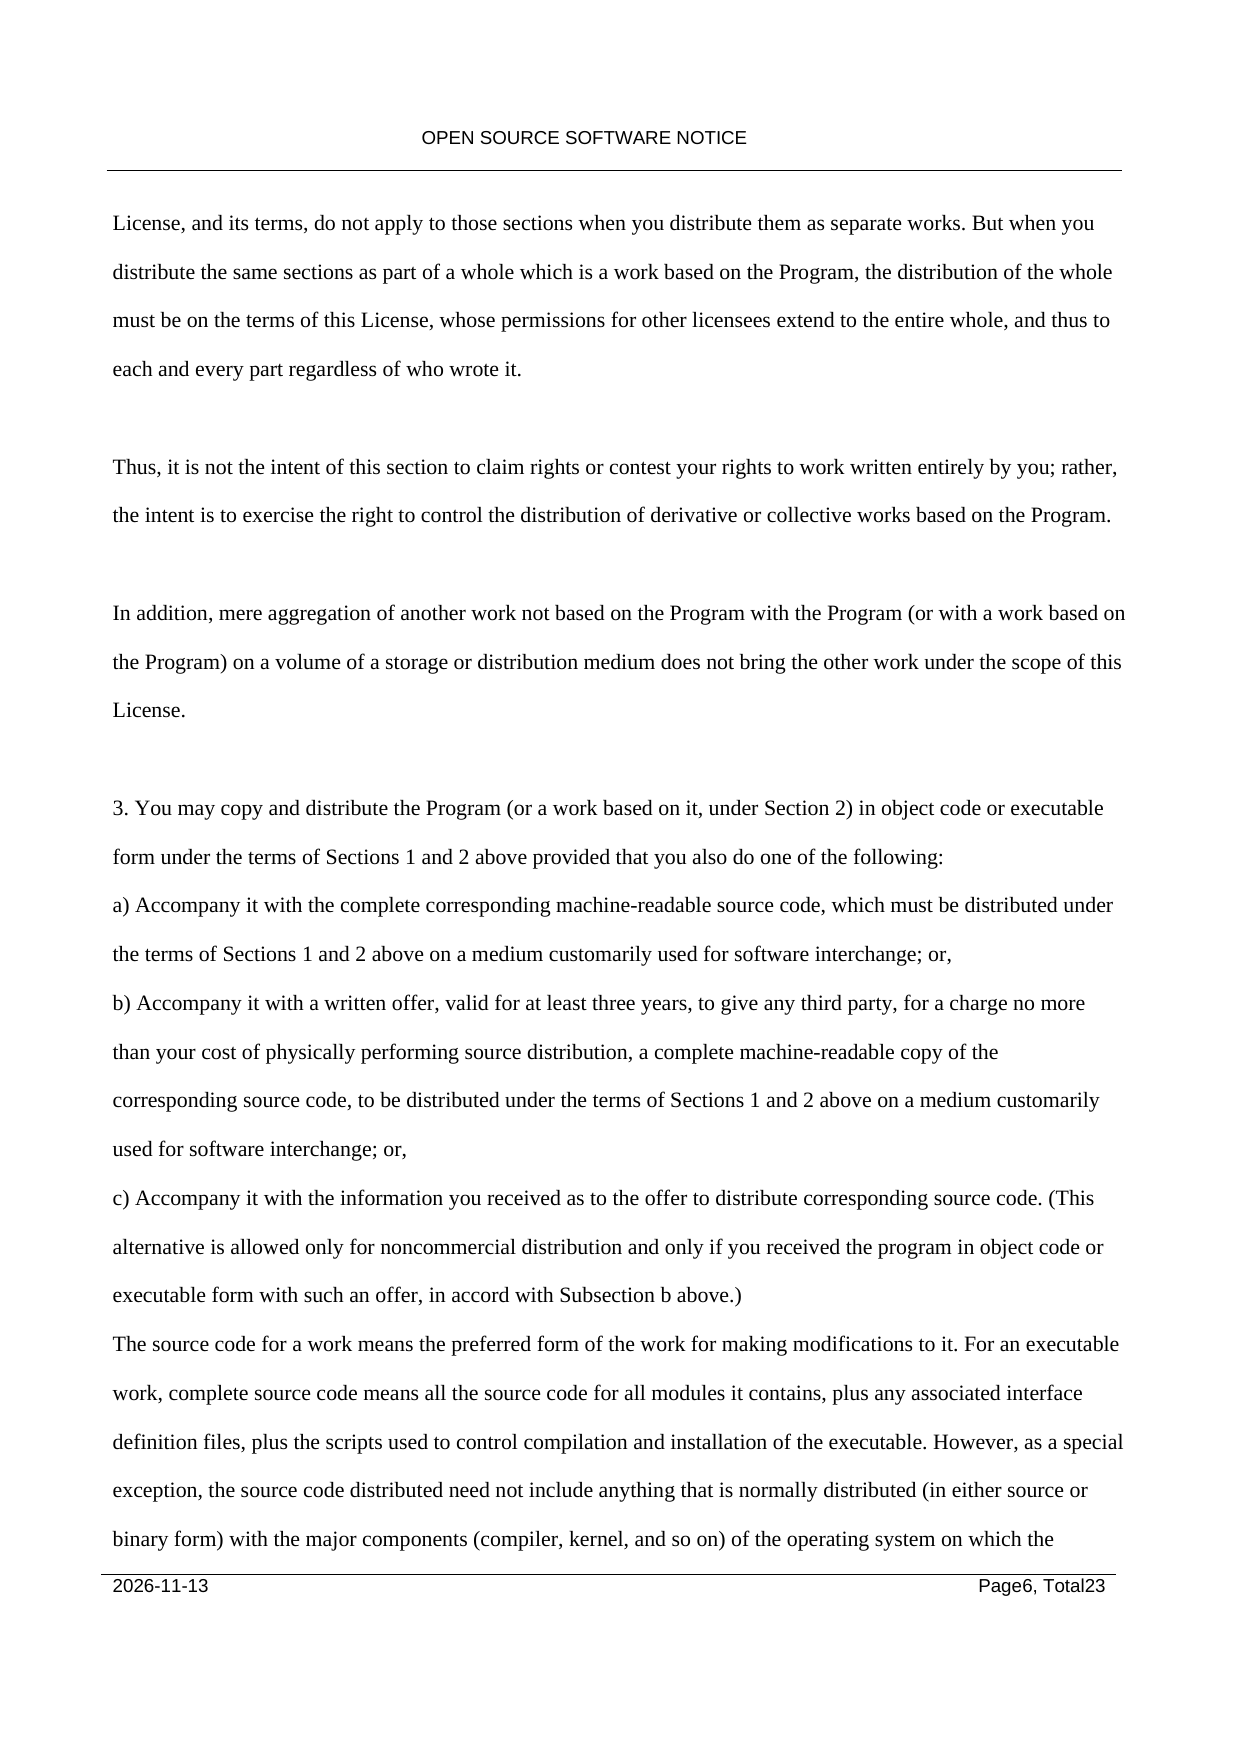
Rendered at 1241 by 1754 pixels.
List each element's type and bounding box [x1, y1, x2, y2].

text [112, 206, 1128, 1555]
